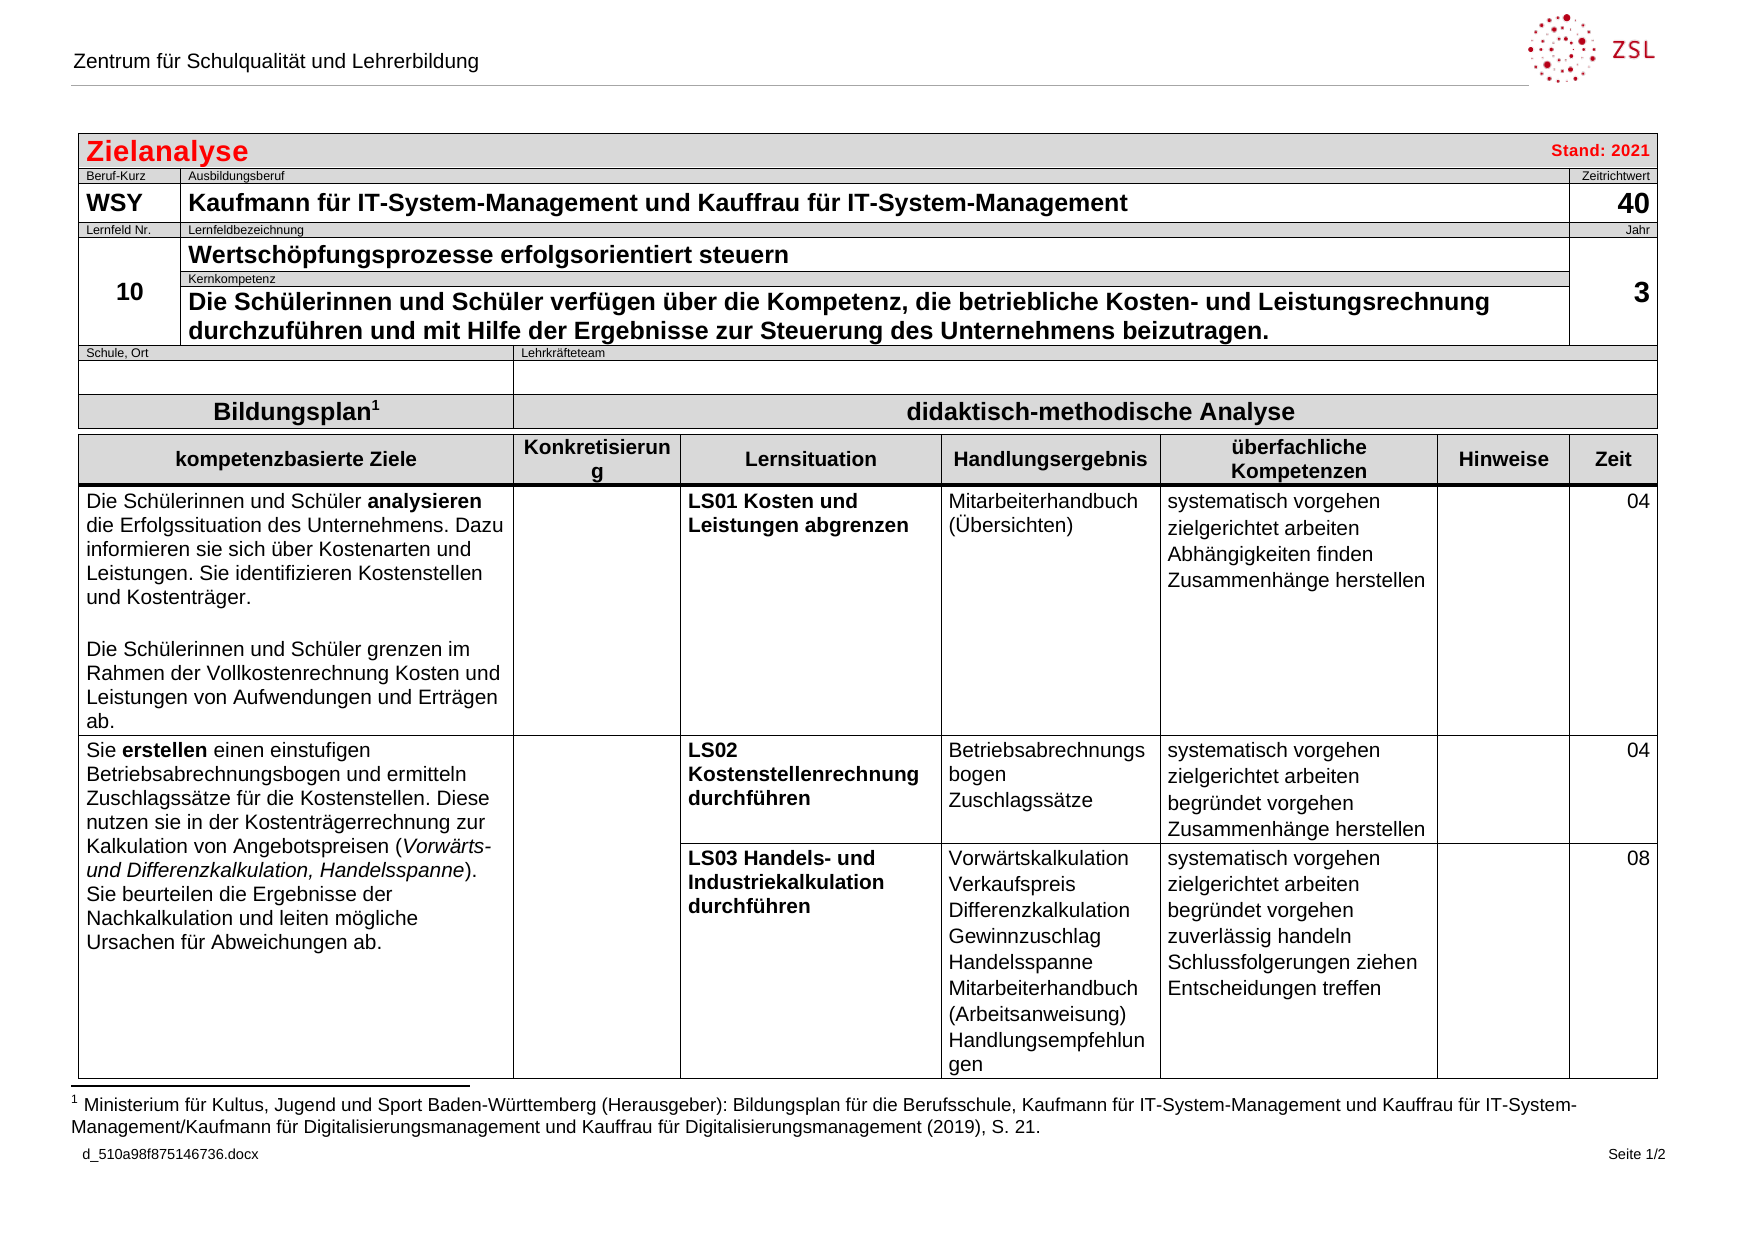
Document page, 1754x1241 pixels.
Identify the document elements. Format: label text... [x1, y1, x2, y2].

table_cell [1438, 736, 1569, 842]
table_header Zeit [1570, 435, 1657, 483]
table_cell 08 [1570, 844, 1657, 1078]
table_cell Beruf-Kurz [79, 169, 180, 183]
table_cell [514, 361, 1657, 394]
picture [1526, 13, 1657, 85]
table_cell Vorwärtskalkulation Verkaufspreis Differenzkalkulation Gewinnzuschlag Handelsspanne Mitarbeiterhandbuch (Arbeitsanweisung) Handlungsempfehlungen [942, 844, 1160, 1078]
table_cell Sie erstellen einen einstufigen Betriebsabrechnungsbogen und ermitteln Zuschlagssätze für die Kostenstellen. Diese nutzen sie in der Kostenträgerrechnung zur Kalkulation von Angebotspreisen (Vorwärts- und Differenzkalkulation, Handelsspanne). Sie beurteilen die Ergebnisse der Nachkalkulation und leiten mögliche Ursachen für Abweichungen ab. [79, 736, 513, 1078]
table_cell Jahr [1570, 223, 1657, 237]
table_cell Betriebsabrechnungsbogen Zuschlagssätze [942, 736, 1160, 842]
table_header Handlungsergebnis [942, 435, 1160, 483]
table_cell [1438, 487, 1569, 735]
table_cell [514, 736, 680, 1078]
table_header Konkretisierung [514, 435, 680, 483]
table_cell WSY [79, 184, 180, 222]
table_cell Lernfeld Nr. [79, 223, 180, 237]
table_cell Kernkompetenz [181, 272, 1569, 286]
table_cell Kaufmann für IT-System-Management und Kauffrau für IT-System-Management [181, 184, 1569, 222]
table_cell 10 [79, 238, 180, 345]
table_cell Ausbildungsberuf [181, 169, 1569, 183]
table_header Lernsituation [681, 435, 941, 483]
table_cell [1438, 844, 1569, 1078]
table_cell LS02 Kostenstellenrechnung durchführen [681, 736, 941, 842]
table_cell Lehrkräfteteam [514, 346, 1657, 360]
table_header überfachliche Kompetenzen [1161, 435, 1437, 483]
table_header Stand: 2021 [514, 134, 1657, 167]
table_cell Die Schülerinnen und Schüler verfügen über die Kompetenz, die betriebliche Kosten- und Leistungsrechnung durchzuführen und mit Hilfe der Ergebnisse zur Steuerung des Unternehmens beizutragen. [181, 287, 1569, 345]
table_cell Zeitrichtwert [1570, 169, 1657, 183]
table_cell systematisch vorgehen zielgerichtet arbeiten begründet vorgehen Zusammenhänge herstellen [1161, 736, 1437, 842]
table_cell systematisch vorgehen zielgerichtet arbeiten begründet vorgehen zuverlässig handeln Schlussfolgerungen ziehen Entscheidungen treffen [1161, 844, 1437, 1078]
table_cell [79, 361, 513, 394]
table_cell systematisch vorgehen zielgerichtet arbeiten Abhängigkeiten finden Zusammenhänge herstellen [1161, 487, 1437, 735]
table_cell LS01 Kosten und Leistungen abgrenzen [681, 487, 941, 735]
table_cell Schule, Ort [79, 346, 513, 360]
table_cell didaktisch-methodische Analyse [514, 395, 1657, 428]
table_header Zielanalyse [79, 134, 514, 167]
table_cell 04 [1570, 487, 1657, 735]
table_cell Lernfeldbezeichnung [181, 223, 1569, 237]
table_cell Bildungsplan [79, 395, 513, 428]
table_cell 3 [1570, 238, 1657, 345]
table_cell [514, 487, 680, 735]
table_cell Die Schülerinnen und Schüler analysieren die Erfolgssituation des Unternehmens. Dazu informieren sie sich über Kostenarten und Leistungen. Sie identifizieren Kostenstellen und Kostenträger. Die Schülerinnen und Schüler grenzen im Rahmen der Vollkostenrechnung Kosten und Leistungen von Aufwendungen und Erträgen ab. [79, 487, 513, 735]
table_header Hinweise [1438, 435, 1569, 483]
table_cell Wertschöpfungsprozesse erfolgsorientiert steuern [181, 238, 1569, 271]
table_cell 04 [1570, 736, 1657, 842]
table_header kompetenzbasierte Ziele [79, 435, 513, 483]
table_cell 40 [1570, 184, 1657, 222]
table_cell Mitarbeiterhandbuch (Übersichten) [942, 487, 1160, 735]
table_cell LS03 Handels- und Industriekalkulation durchführen [681, 844, 941, 1078]
